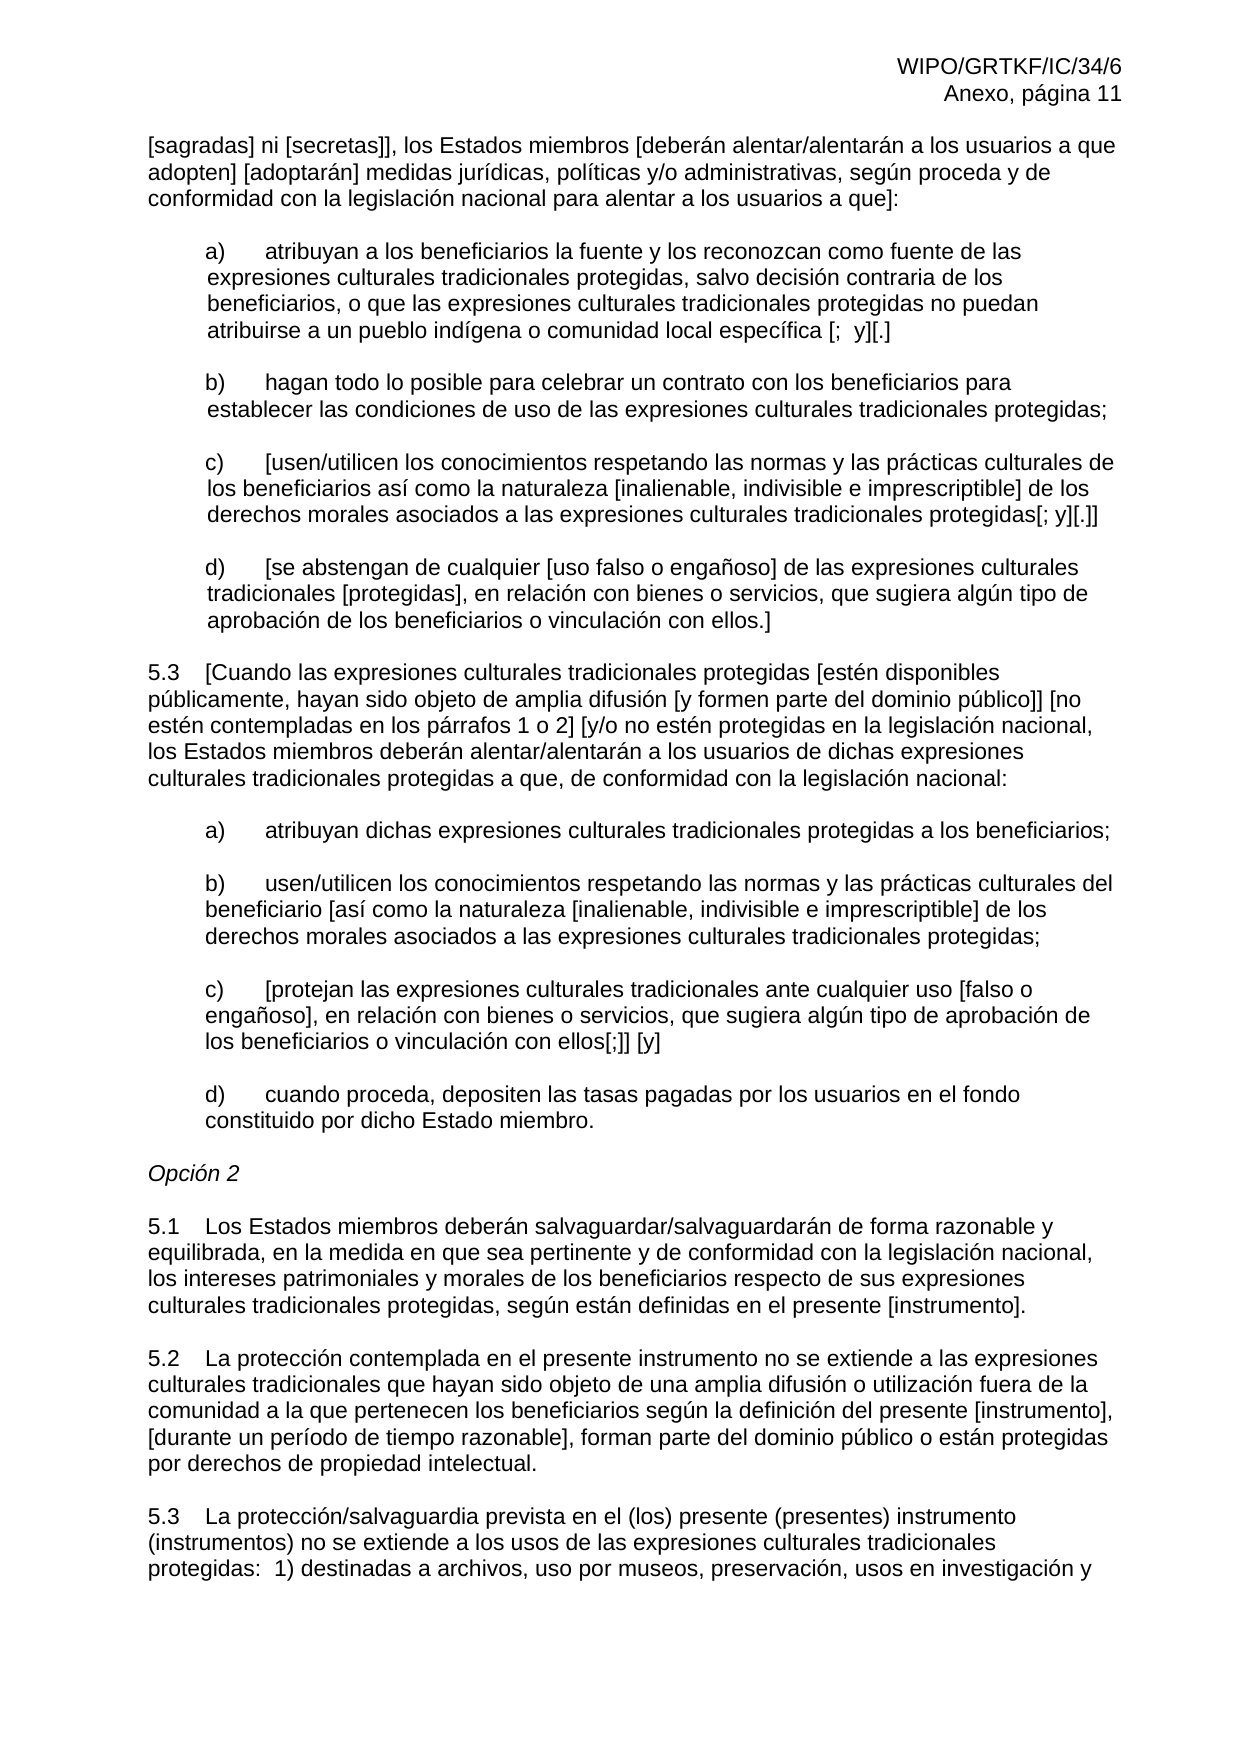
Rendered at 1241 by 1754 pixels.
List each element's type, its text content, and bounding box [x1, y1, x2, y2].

text c) [protejan las expresiones culturales tradicionales ante cualquier uso [falso o engañoso], en relación con bienes o servicios, que sugiera algún tipo de aprobación de los beneficiarios o vinculación con ellos[;]] [y] [205, 976, 1122, 1054]
list atribuyan a los beneficiarios la fuente y los reconozcan como fuente de las expresiones culturales tradicionales protegidas, salvo decisión contraria de los beneficiarios, o que las expresiones culturales tradicionales protegidas no puedan atribuirse a un pueblo indígena o comunidad local específica [; y][.] [205, 238, 1122, 343]
text Opción 2 [148, 1160, 1122, 1186]
text a) atribuyan dichas expresiones culturales tradicionales protegidas a los beneficiarios; [205, 817, 1122, 844]
text 5.2 La protección contemplada en el presente instrumento no se extiende a las expresiones culturales tradicionales que hayan sido objeto de una amplia difusión o utilización fuera de la comunidad a la que pertenecen los beneficiarios según la definición del presente [instrumento], [durante un período de tiempo razonable], forman parte del dominio público o están protegidas por derechos de propiedad intelectual. [148, 1344, 1122, 1476]
list [se abstengan de cualquier [uso falso o engañoso] de las expresiones culturales tradicionales [protegidas], en relación con bienes o servicios, que sugiera algún tipo de aprobación de los beneficiarios o vinculación con ellos.] [205, 554, 1122, 633]
text 5.3 [Cuando las expresiones culturales tradicionales protegidas [estén disponibles públicamente, hayan sido objeto de amplia difusión [y formen parte del dominio público]] [no estén contempladas en los párrafos 1 o 2] [y/o no estén protegidas en la legislación nacional, los Estados miembros deberán alentar/alentarán a los usuarios de dichas expresiones culturales tradicionales protegidas a que, de conformidad con la legislación nacional: [148, 659, 1122, 791]
list hagan todo lo posible para celebrar un contrato con los beneficiarios para establecer las condiciones de uso de las expresiones culturales tradicionales protegidas; [205, 369, 1122, 422]
text b) usen/utilicen los conocimientos respetando las normas y las prácticas culturales del beneficiario [así como la naturaleza [inalienable, indivisible e imprescriptible] de los derechos morales asociados a las expresiones culturales tradicionales protegidas; [205, 870, 1122, 949]
text 5.1 Los Estados miembros deberán salvaguardar/salvaguardarán de forma razonable y equilibrada, en la medida en que sea pertinente y de conformidad con la legislación nacional, los intereses patrimoniales y morales de los beneficiarios respecto de sus expresiones culturales tradicionales protegidas, según están definidas en el presente [instrumento]. [148, 1213, 1122, 1318]
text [148, 1503, 1122, 1582]
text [148, 132, 1122, 211]
text d) cuando proceda, depositen las tasas pagadas por los usuarios en el fondo constituido por dicho Estado miembro. [205, 1081, 1122, 1134]
list [usen/utilicen los conocimientos respetando las normas y las prácticas culturales de los beneficiarios así como la naturaleza [inalienable, indivisible e imprescriptible] de los derechos morales asociados a las expresiones culturales tradicionales protegidas[; y][.]] [205, 448, 1122, 527]
